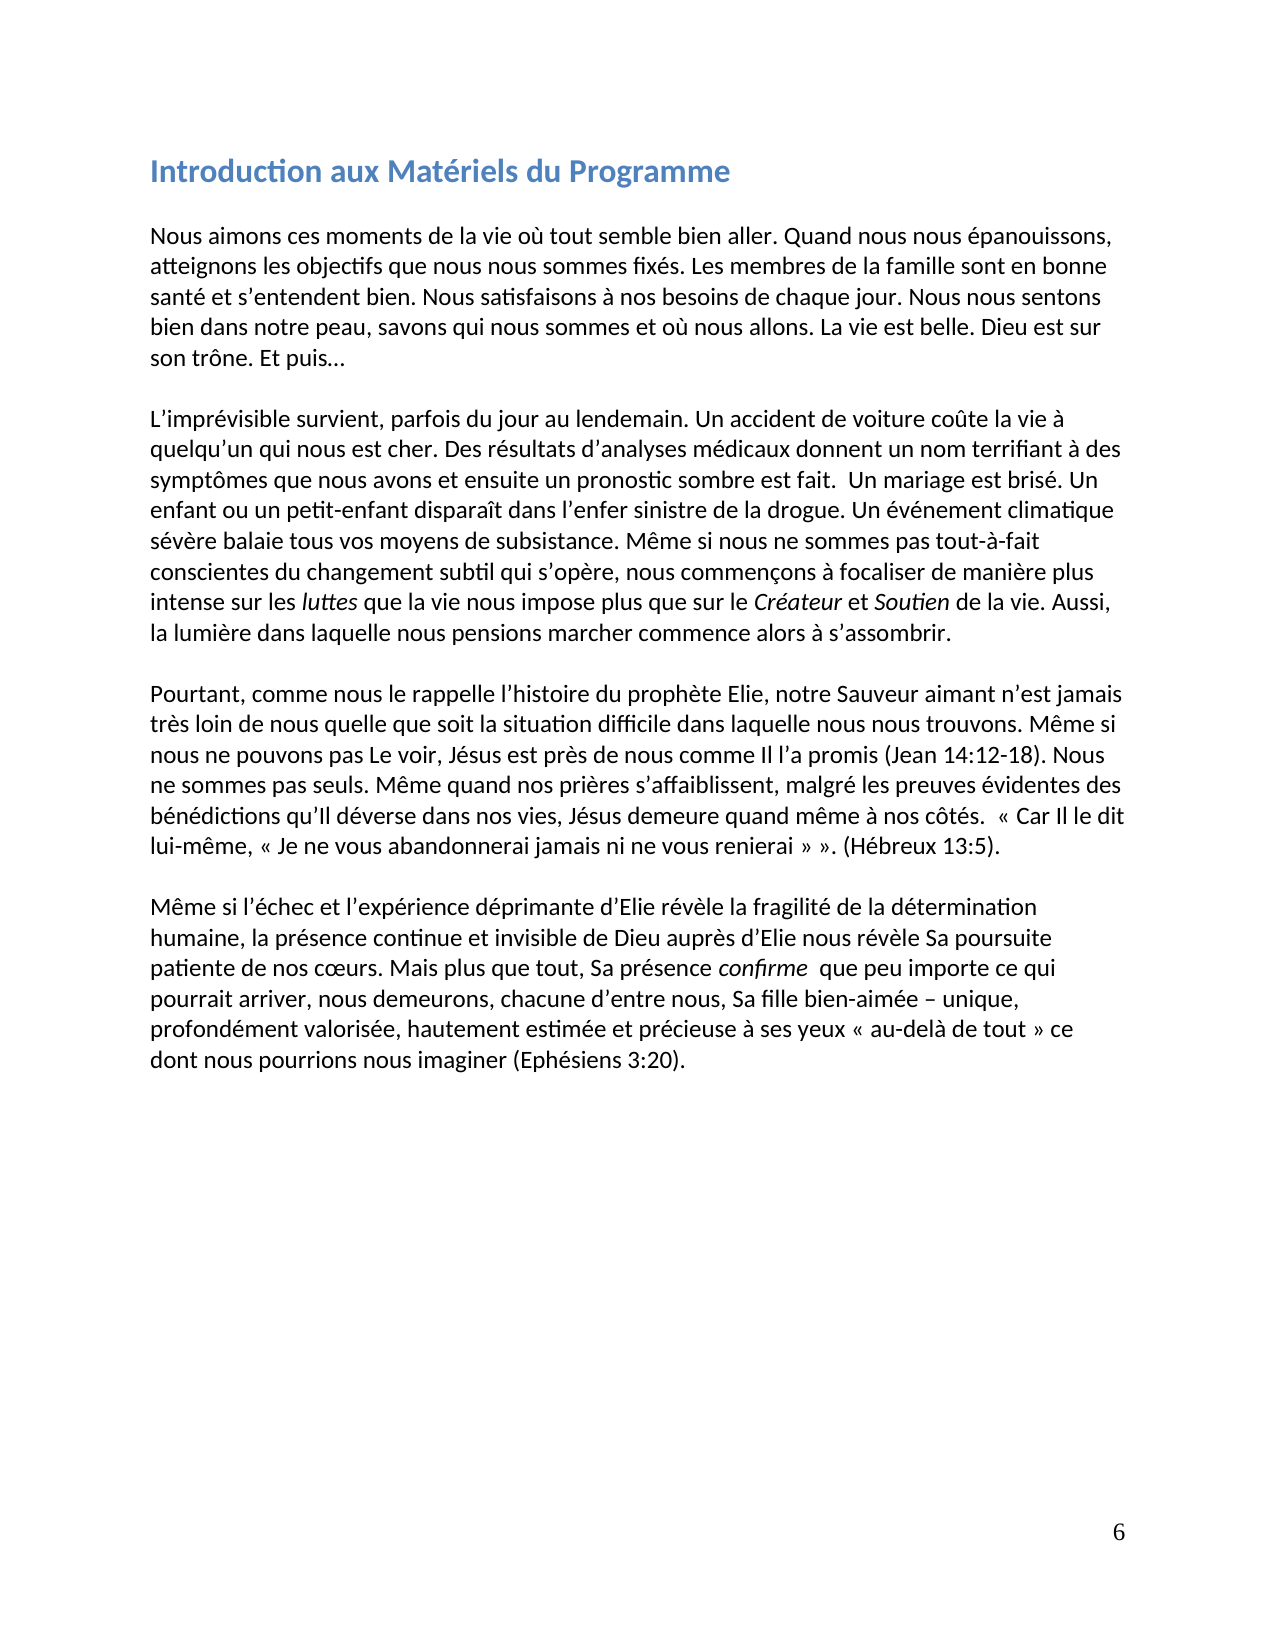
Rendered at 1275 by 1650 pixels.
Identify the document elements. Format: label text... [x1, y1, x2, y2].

text L’imprévisible survient, parfois du jour au lendemain. Un accident de voiture coûte la vie à quelqu’un qui nous est cher. Des résultats d’analyses médicaux donnent un nom terrifiant à des symptômes que nous avons et ensuite un pronostic sombre est fait. Un mariage est brisé. Un enfant ou un petit-enfant disparaît dans l’enfer sinistre de la drogue. Un événement climatique sévère balaie tous vos moyens de subsistance. Même si nous ne sommes pas tout-à-fait conscientes du changement subtil qui s’opère, nous commençons à focaliser de manière plus intense sur les luttes que la vie nous impose plus que sur le Créateur et Soutien de la vie. Aussi, la lumière dans laquelle nous pensions marcher commence alors à s’assombrir. [150, 403, 1125, 647]
text Même si l’échec et l’expérience déprimante d’Elie révèle la fragilité de la détermination humaine, la présence continue et invisible de Dieu auprès d’Elie nous révèle Sa poursuite patiente de nos cœurs. Mais plus que tout, Sa présence confirme que peu importe ce qui pourrait arriver, nous demeurons, chacune d’entre nous, Sa fille bien-aimée – unique, profondément valorisée, hautement estimée et précieuse à ses yeux « au-delà de tout » ce dont nous pourrions nous imaginer (Ephésiens 3:20). [150, 891, 1125, 1074]
text Nous aimons ces moments de la vie où tout semble bien aller. Quand nous nous épanouissons, atteignons les objectifs que nous nous sommes fixés. Les membres de la famille sont en bonne santé et s’entendent bien. Nous satisfaisons à nos besoins de chaque jour. Nous nous sentons bien dans notre peau, savons qui nous sommes et où nous allons. La vie est belle. Dieu est sur son trône. Et puis… [150, 220, 1125, 372]
subtitle Introduction aux Matériels du Programme [150, 150, 1125, 191]
text Pourtant, comme nous le rappelle l’histoire du prophète Elie, notre Sauveur aimant n’est jamais très loin de nous quelle que soit la situation difficile dans laquelle nous nous trouvons. Même si nous ne pouvons pas Le voir, Jésus est près de nous comme Il l’a promis (Jean 14:12-18). Nous ne sommes pas seuls. Même quand nos prières s’affaiblissent, malgré les preuves évidentes des bénédictions qu’Il déverse dans nos vies, Jésus demeure quand même à nos côtés. « Car Il le dit lui-même, « Je ne vous abandonnerai jamais ni ne vous renierai » ». (Hébreux 13:5). [150, 678, 1125, 861]
